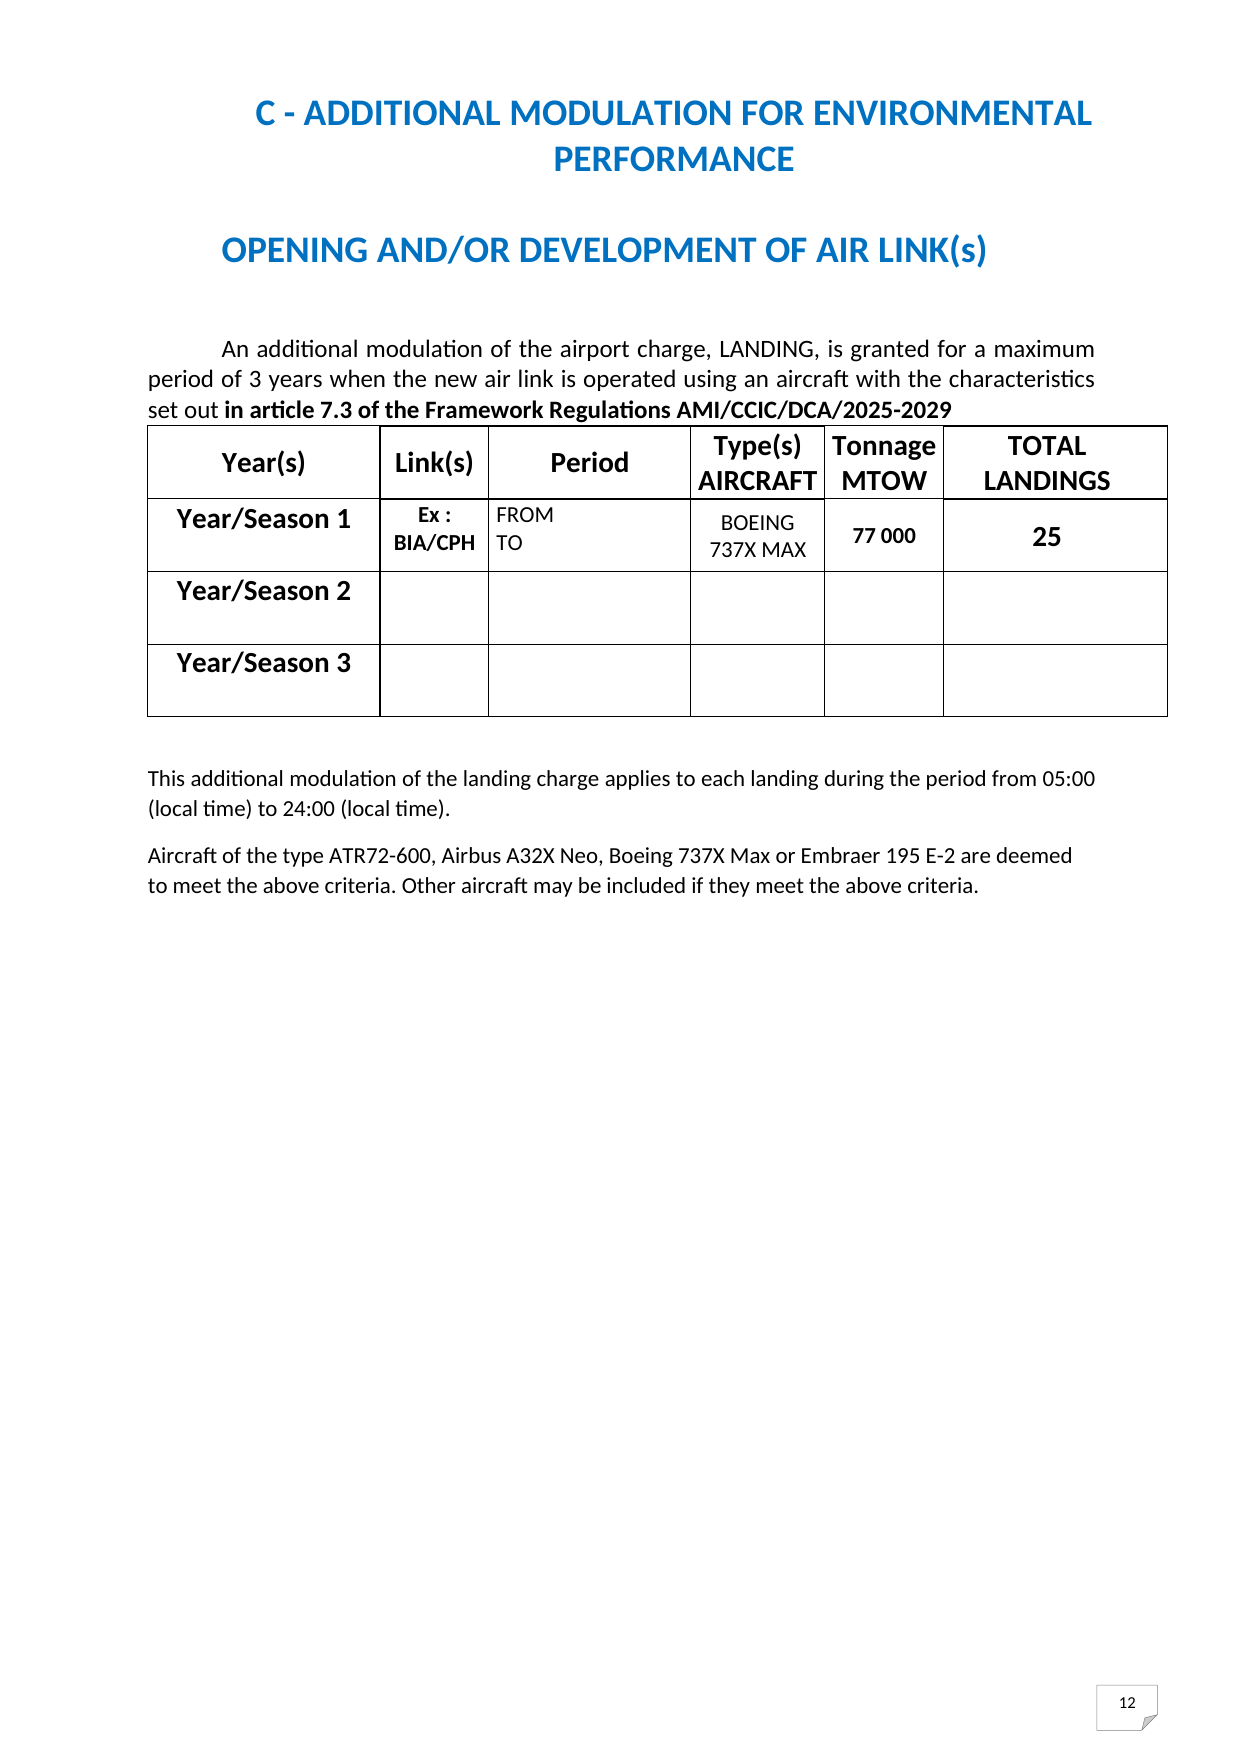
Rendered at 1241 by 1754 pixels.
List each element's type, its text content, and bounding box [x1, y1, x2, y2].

table_cell Ex : BIA/CPH [381, 500, 488, 571]
table_cell [944, 572, 1150, 643]
table_cell [825, 572, 943, 643]
text C - ADDITIONAL MODULATION FOR ENVIRONMENTAL PERFORMANCE [148, 89, 1200, 180]
table_cell [825, 645, 943, 716]
table_header Link(s) [381, 427, 488, 498]
table_cell [489, 572, 690, 643]
table_cell Year/Season 2 [148, 572, 379, 643]
table_header Period [489, 427, 690, 498]
text An additional modulation of the airport charge, LANDING, is granted for a maximum period of 3 years when the new air link is operated using an aircraft with the characteristics set out in article 7.3 of the Framework Regulations AMI/CCIC/DCA/2025-2029 [148, 333, 1097, 424]
table_cell 25 [944, 500, 1150, 571]
table_cell BOEING 737X MAX [691, 500, 824, 571]
text Aircraft of the type ATR72-600, Airbus A32X Neo, Boeing 737X Max or Embraer 195 E-2 are deemed to meet the above criteria. Other aircraft may be included if they meet the above criteria. [148, 841, 1097, 899]
table_cell FROM TO [489, 500, 690, 571]
text This additional modulation of the landing charge applies to each landing during the period from 05:00 (local time) to 24:00 (local time). [148, 764, 1097, 822]
table_cell [691, 572, 824, 643]
table_cell [381, 572, 488, 643]
table_cell [381, 645, 488, 716]
table_cell Year/Season 1 [148, 499, 379, 571]
table_cell [489, 645, 690, 716]
text OPENING AND/OR DEVELOPMENT OF AIR LINK(s) [148, 226, 1097, 272]
table_cell [1150, 645, 1167, 716]
table_cell 77 000 [825, 499, 943, 571]
table_header [1150, 427, 1167, 498]
table_header Year(s) [148, 426, 379, 498]
table_header Tonnage MTOW [825, 426, 943, 498]
table_header Type(s) AIRCRAFT [691, 427, 824, 498]
table_cell [1150, 572, 1167, 643]
table_header TOTAL LANDINGS [944, 427, 1150, 498]
table_cell Year/Season 3 [148, 645, 379, 716]
table_cell [691, 645, 824, 716]
table_cell [1150, 500, 1167, 571]
table_cell [944, 645, 1150, 716]
